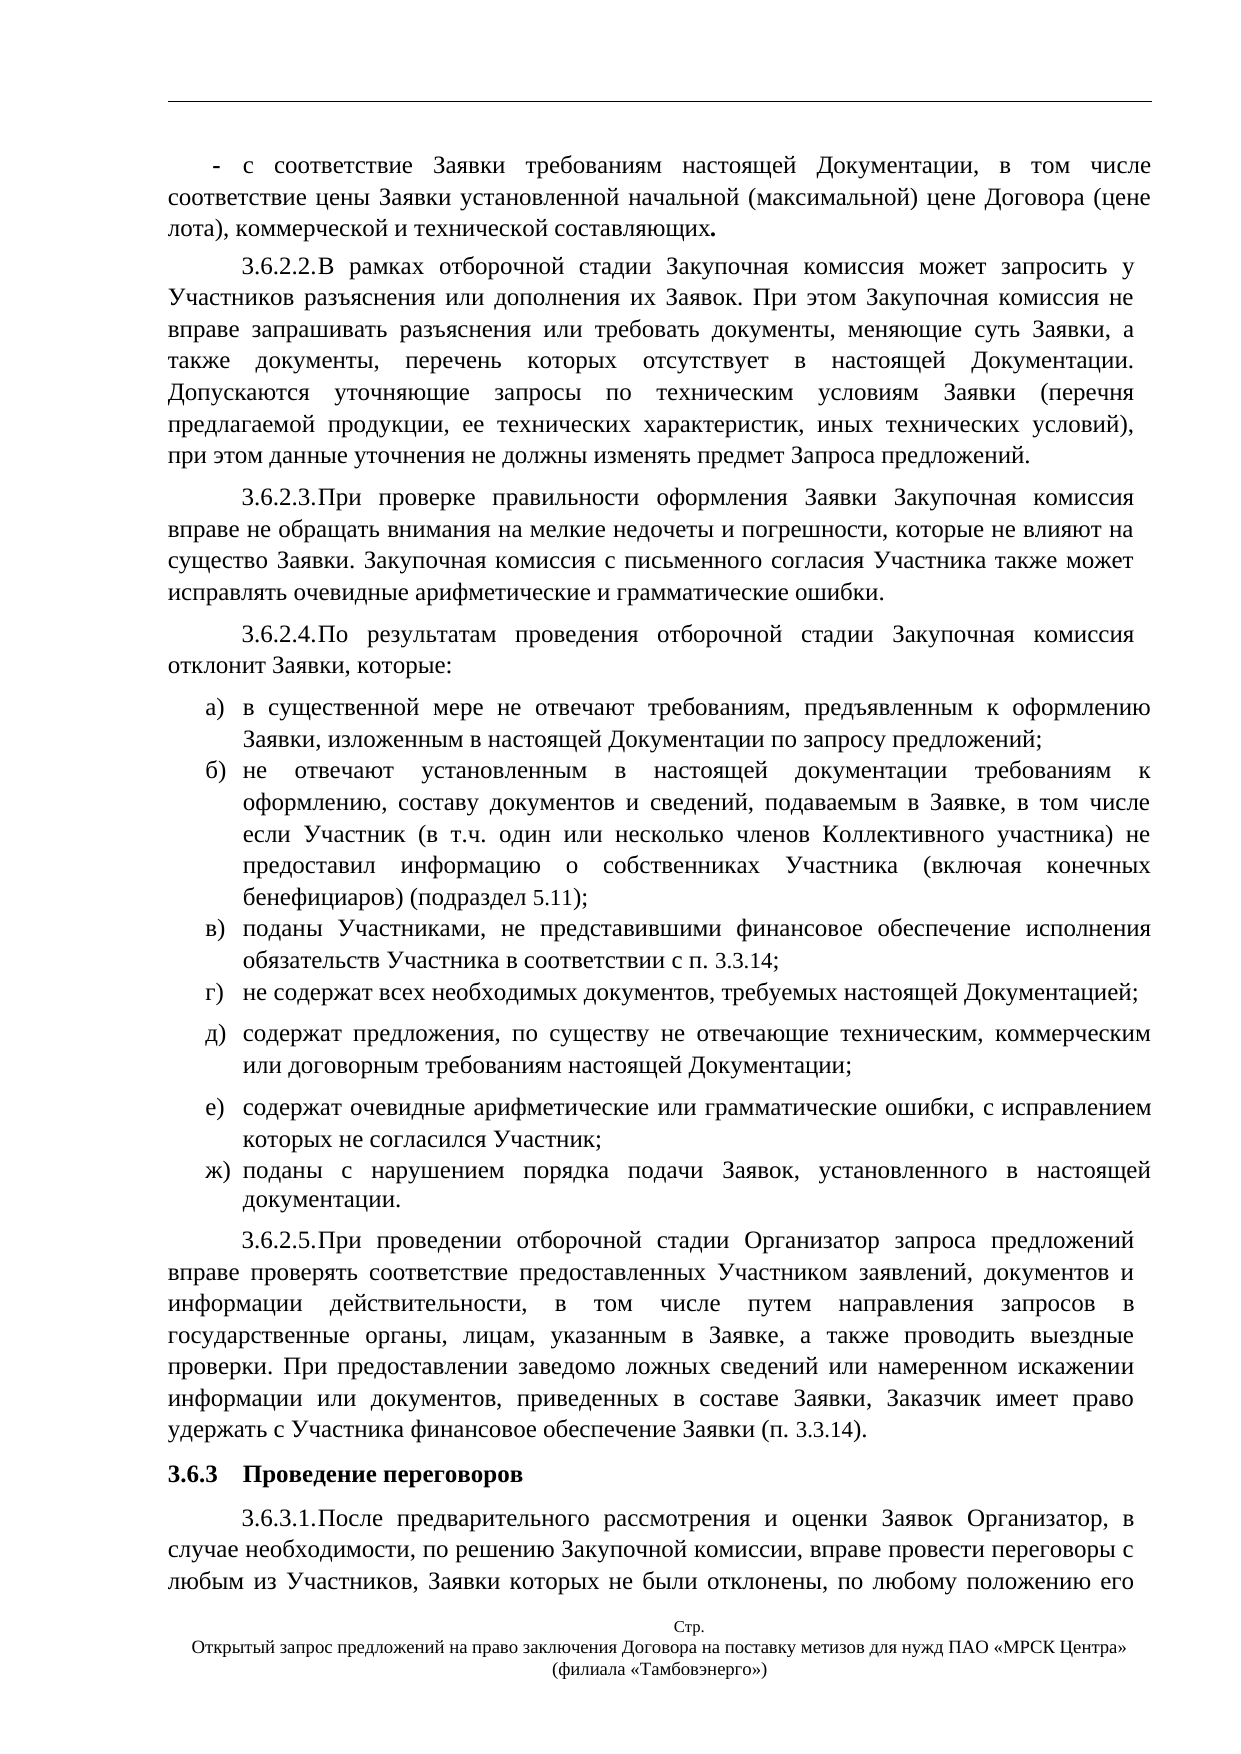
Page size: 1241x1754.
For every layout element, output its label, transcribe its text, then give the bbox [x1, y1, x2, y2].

subtitle Проведение переговоров [168, 1459, 1152, 1487]
list в существенной мере не отвечают требованиям, предъявленным к оформлению Заявки, изложенным в настоящей Документации по запросу предложений; [205, 692, 1152, 753]
list В рамках отборочной стадии Закупочная комиссия может запросить у Участников разъяснения или дополнения их Заявок. При этом Закупочная комиссия не вправе запрашивать разъяснения или требовать документы, меняющие суть Заявки, а также документы, перечень которых отсутствует в настоящей Документации. Допускаются уточняющие запросы по техническим условиям Заявки (перечня предлагаемой продукции, ее технических характеристик, иных технических условий), при этом данные уточнения не должны изменять предмет Запроса предложений. [168, 251, 1135, 469]
list содержат предложения, по существу не отвечающие техническим, коммерческим или договорным требованиям настоящей Документации; [205, 1018, 1152, 1079]
list По результатам проведения отборочной стадии Закупочная комиссия отклонит Заявки, которые: [168, 619, 1135, 679]
list поданы Участниками, не представившими финансовое обеспечение исполнения обязательств Участника в соответствии с п. 3.3.14; [205, 913, 1152, 974]
list содержат очевидные арифметические или грамматические ошибки, с исправлением которых не согласился Участник; [205, 1092, 1152, 1152]
list не содержат всех необходимых документов, требуемых настоящей Документацией; [205, 977, 1152, 1005]
list При проверке правильности оформления Заявки Закупочная комиссия вправе не обращать внимания на мелкие недочеты и погрешности, которые не влияют на существо Заявки. Закупочная комиссия с письменного согласия Участника также может исправлять очевидные арифметические и грамматические ошибки. [168, 482, 1135, 606]
list не отвечают установленным в настоящей документации требованиям к оформлению, составу документов и сведений, подаваемым в Заявке, в том числе если Участник (в т.ч. один или несколько членов Коллективного участника) не предоставил информацию о собственниках Участника (включая конечных бенефициаров) (подраздел 5.11); [205, 756, 1152, 911]
list поданы с нарушением порядка подачи Заявок, установленного в настоящей документации. [205, 1155, 1152, 1213]
list При проведении отборочной стадии Организатор запроса предложений вправе проверять соответствие предоставленных Участником заявлений, документов и информации действительности, в том числе путем направления запросов в государственные органы, лицам, указанным в Заявке, а также проводить выездные проверки. При предоставлении заведомо ложных сведений или намеренном искажении информации или документов, приведенных в составе Заявки, Заказчик имеет право удержать с Участника финансовое обеспечение Заявки (п. 3.3.14). [168, 1225, 1135, 1443]
list с соответствие Заявки требованиям настоящей Документации, в том числе соответствие цены Заявки установленной начальной (максимальной) цене Договора (цене лота), коммерческой и технической составляющих. [168, 150, 1152, 242]
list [168, 1503, 1135, 1594]
